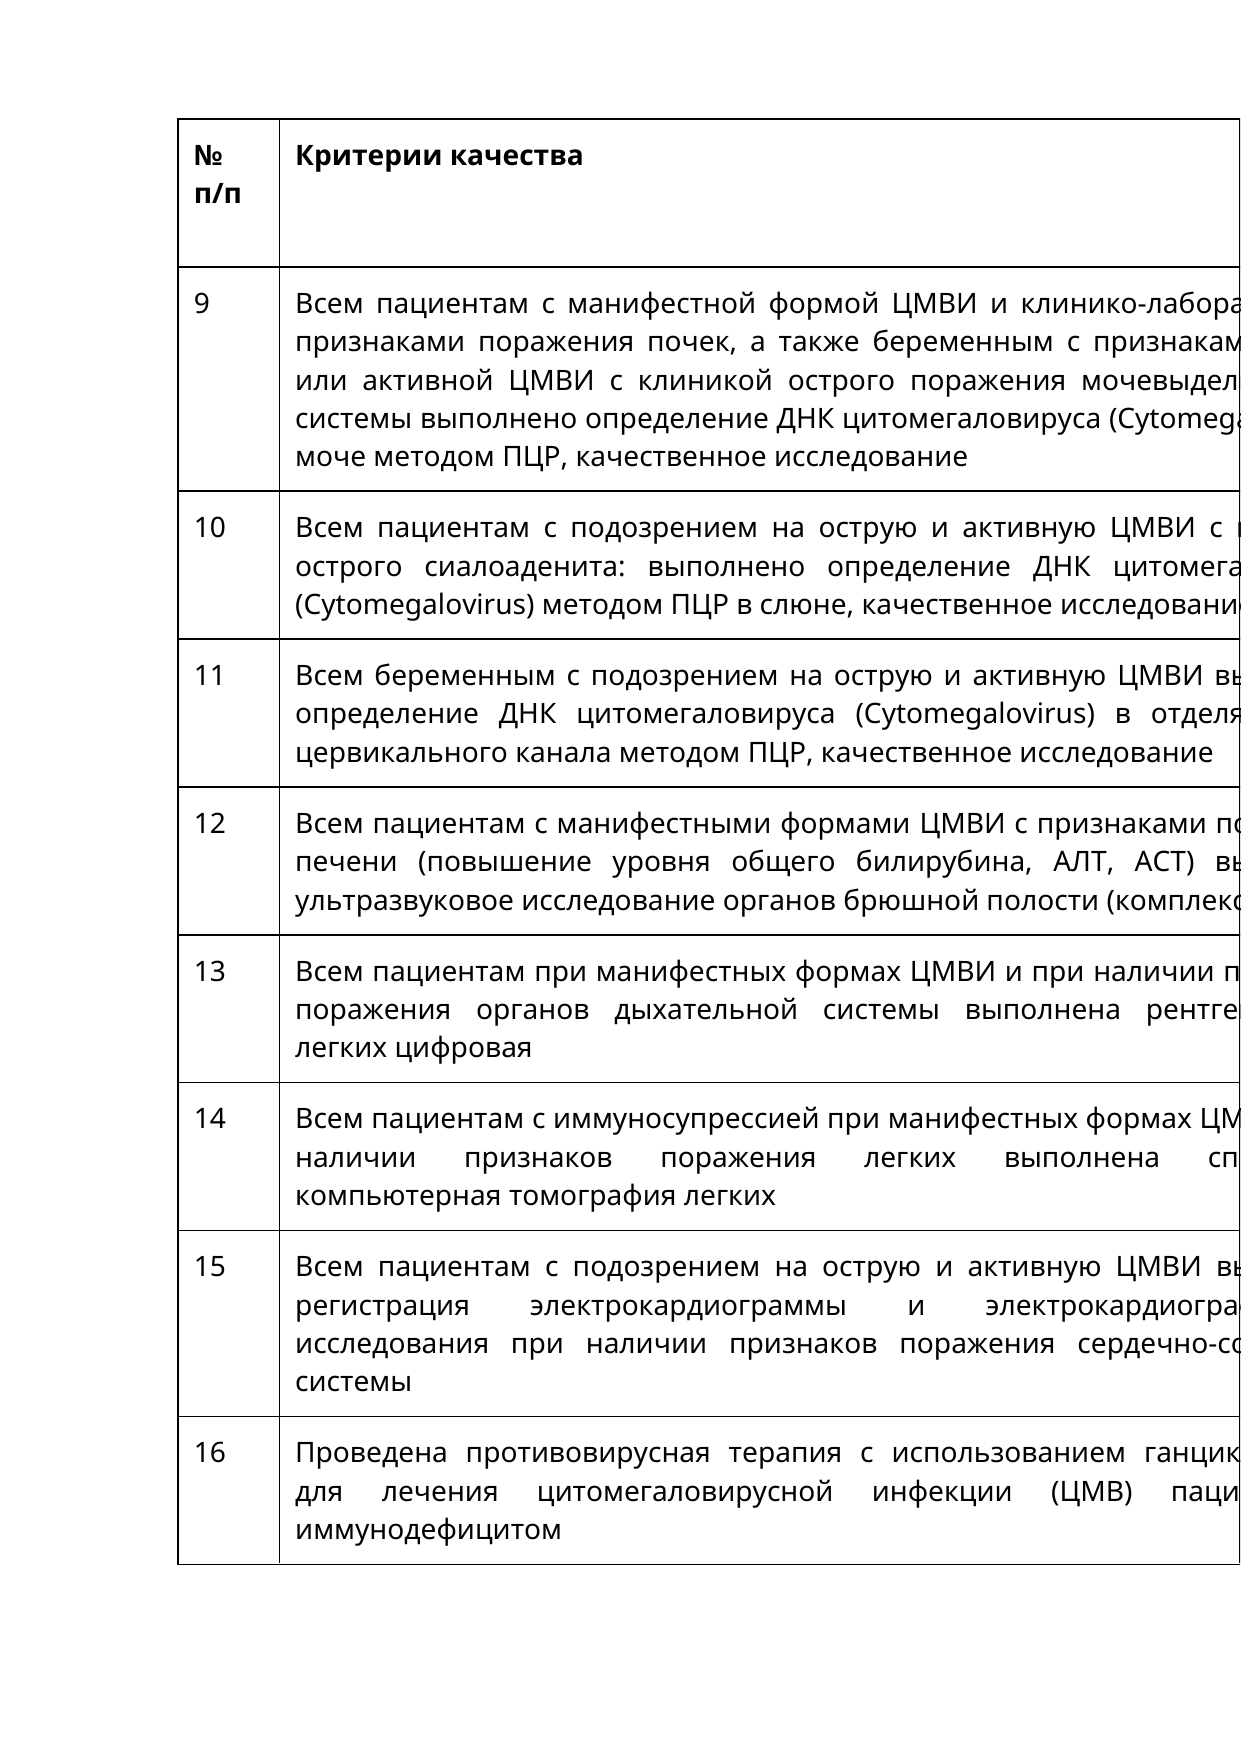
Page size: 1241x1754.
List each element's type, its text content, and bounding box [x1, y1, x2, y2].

table_cell 16 [179, 1417, 279, 1563]
table_cell 10 [179, 492, 279, 638]
table_cell 9 [179, 268, 279, 490]
table_cell 11 [179, 640, 279, 786]
table_cell Проведена противовирусная терапия с использованием ганцикловира** для лечения цитомегаловирусной инфекции (ЦМВ) пациентов с иммунодефицитом [280, 1417, 1239, 1563]
table_cell Всем беременным с подозрением на острую и активную ЦМВИ выполнено определение ДНК цитомегаловируса (Cytomegalovirus) в отделяемом из цервикального канала методом ПЦР, качественное исследование [280, 640, 1239, 786]
table_cell Всем пациентам с подозрением на острую и активную ЦМВИ с клиникой острого сиалоаденита: выполнено определение ДНК цитомегаловируса (Cytomegalovirus) методом ПЦР в слюне, качественное исследование [280, 492, 1239, 638]
table_cell Всем пациентам с манифестной формой ЦМВИ и клинико-лабораторными признаками поражения почек, а также беременным с признаками острой или активной ЦМВИ с клиникой острого поражения мочевыделительной системы выполнено определение ДНК цитомегаловируса (Cytomegalovirus) в моче методом ПЦР, качественное исследование [280, 268, 1239, 490]
table_cell Всем пациентам при манифестных формах ЦМВИ и при наличии признаков поражения органов дыхательной системы выполнена рентгенография легких цифровая [280, 936, 1239, 1082]
table_header Критерии качества [280, 120, 1239, 266]
table_cell 15 [179, 1231, 279, 1416]
table_cell 12 [179, 788, 279, 934]
table_header № п/п [179, 120, 279, 266]
table_cell Всем пациентам с иммуносупрессией при манифестных формах ЦМВИ и при наличии признаков поражения легких выполнена спиральная компьютерная томография легких [280, 1083, 1239, 1229]
table_cell 13 [179, 936, 279, 1082]
table_cell 14 [179, 1083, 279, 1229]
table_cell Всем пациентам с подозрением на острую и активную ЦМВИ выполнена регистрация электрокардиограммы и электрокардиографические исследования при наличии признаков поражения сердечно-сосудистой системы [280, 1231, 1239, 1416]
table_cell Всем пациентам с манифестными формами ЦМВИ с признаками поражения печени (повышение уровня общего билирубина, АЛТ, АСТ) выполнено ультразвуковое исследование органов брюшной полости (комплексное) [280, 788, 1239, 934]
